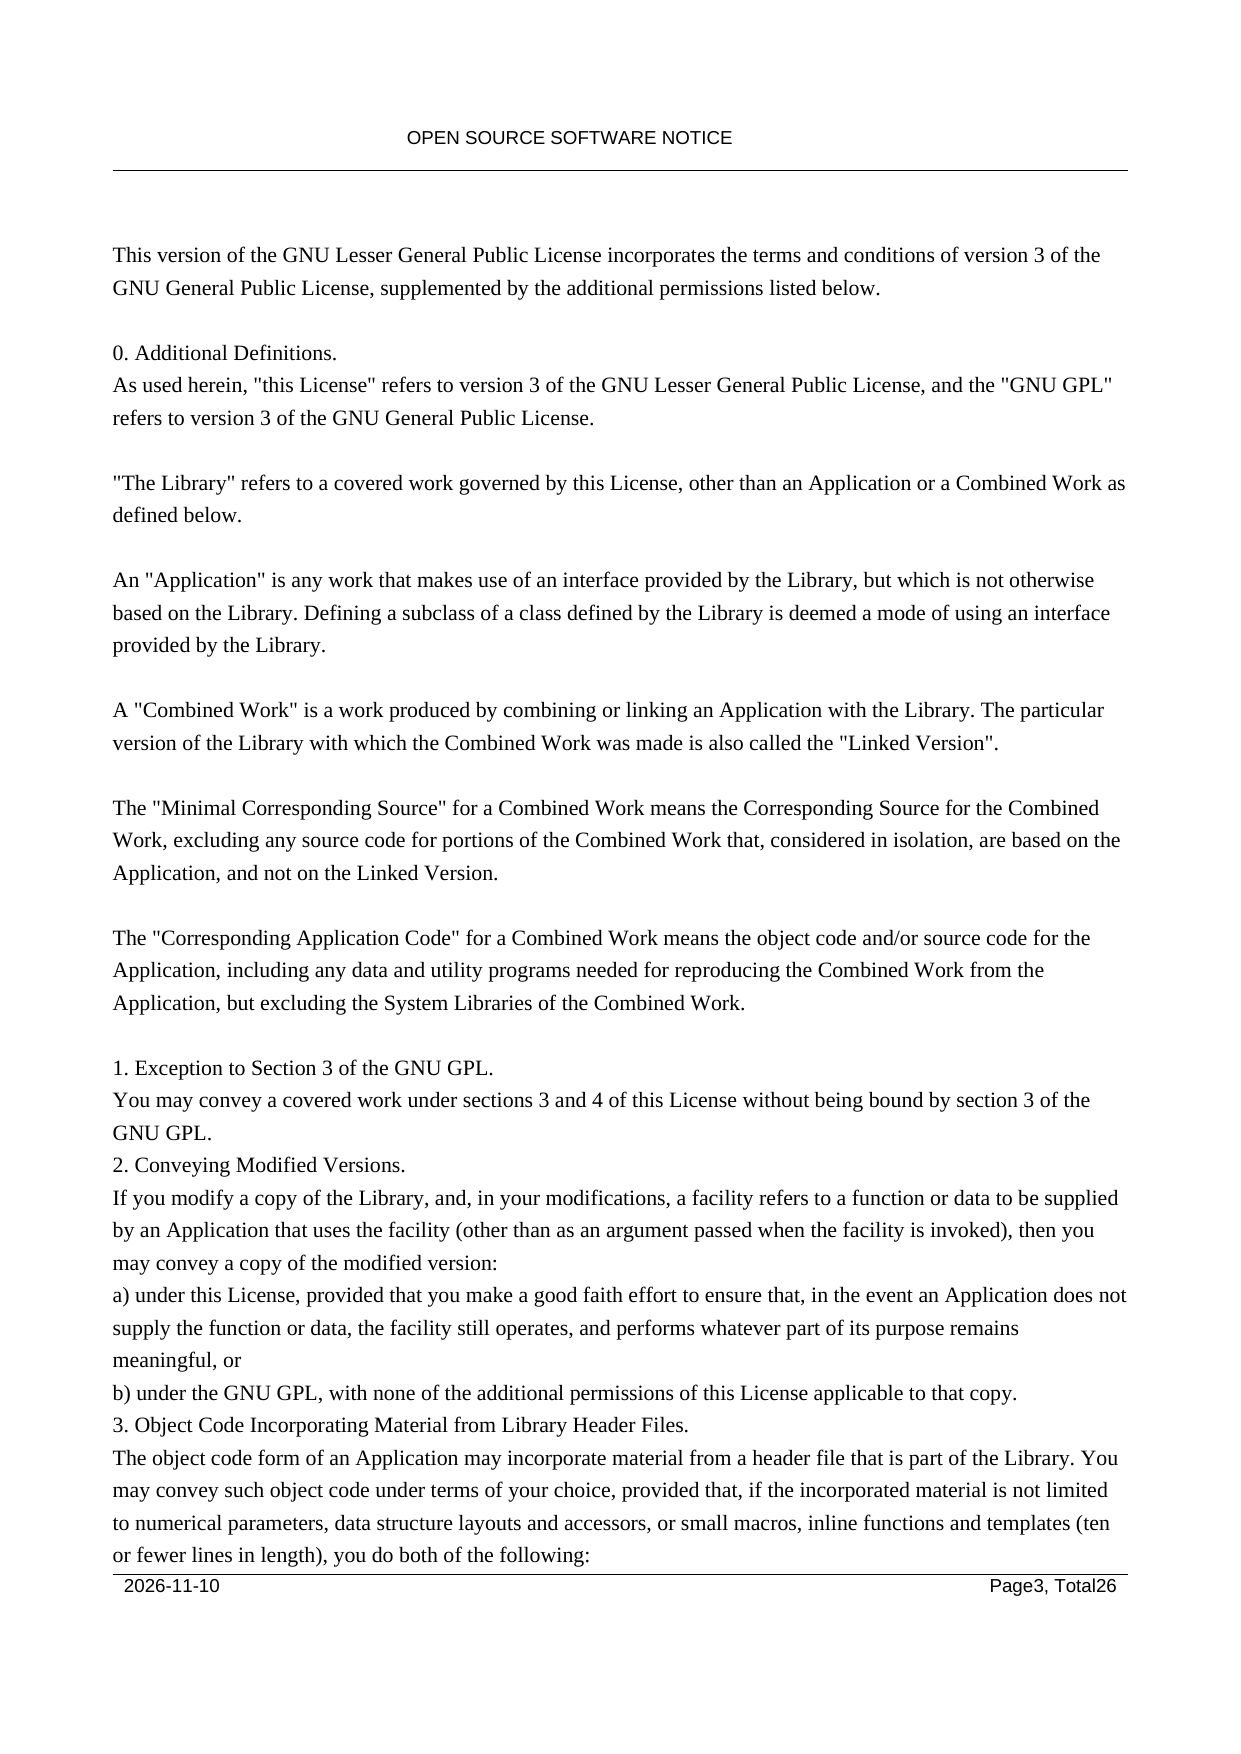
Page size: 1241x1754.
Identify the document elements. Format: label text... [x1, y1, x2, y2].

text a) under this License, provided that you make a good faith effort to ensure that, in the event an Application does not supply the function or data, the facility still operates, and performs whatever part of its purpose remains meaningful, or [112, 1279, 1128, 1376]
text The object code form of an Application may incorporate material from a header file that is part of the Library. You may convey such object code under terms of your choice, provided that, if the incorporated material is not limited to numerical parameters, data structure layouts and accessors, or small macros, inline functions and templates (ten or fewer lines in length), you do both of the following: [112, 1441, 1128, 1571]
text You may convey a covered work under sections 3 and 4 of this License without being bound by section 3 of the GNU GPL. [112, 1084, 1128, 1149]
text The "Minimal Corresponding Source" for a Combined Work means the Corresponding Source for the Combined Work, excluding any source code for portions of the Combined Work that, considered in isolation, are based on the Application, and not on the Linked Version. [112, 791, 1128, 889]
text As used herein, "this License" refers to version 3 of the GNU Lesser General Public License, and the "GNU GPL" refers to version 3 of the GNU General Public License. [112, 369, 1128, 434]
text "The Library" refers to a covered work governed by this License, other than an Application or a Combined Work as defined below. [112, 466, 1128, 531]
text 3. Object Code Incorporating Material from Library Header Files. [112, 1409, 1128, 1441]
text 2. Conveying Modified Versions. [112, 1149, 1128, 1181]
text This version of the GNU Lesser General Public License incorporates the terms and conditions of version 3 of the GNU General Public License, supplemented by the additional permissions listed below. [112, 239, 1128, 304]
text 0. Additional Definitions. [112, 336, 1128, 369]
text An "Application" is any work that makes use of an interface provided by the Library, but which is not otherwise based on the Library. Defining a subclass of a class defined by the Library is deemed a mode of using an interface provided by the Library. [112, 564, 1128, 661]
text If you modify a copy of the Library, and, in your modifications, a facility refers to a function or data to be supplied by an Application that uses the facility (other than as an argument passed when the facility is invoked), then you may convey a copy of the modified version: [112, 1181, 1128, 1279]
text The "Corresponding Application Code" for a Combined Work means the object code and/or source code for the Application, including any data and utility programs needed for reproducing the Combined Work from the Application, but excluding the System Libraries of the Combined Work. [112, 921, 1128, 1019]
text A "Combined Work" is a work produced by combining or linking an Application with the Library. The particular version of the Library with which the Combined Work was made is also called the "Linked Version". [112, 694, 1128, 759]
text 1. Exception to Section 3 of the GNU GPL. [112, 1051, 1128, 1084]
text b) under the GNU GPL, with none of the additional permissions of this License applicable to that copy. [112, 1376, 1128, 1409]
